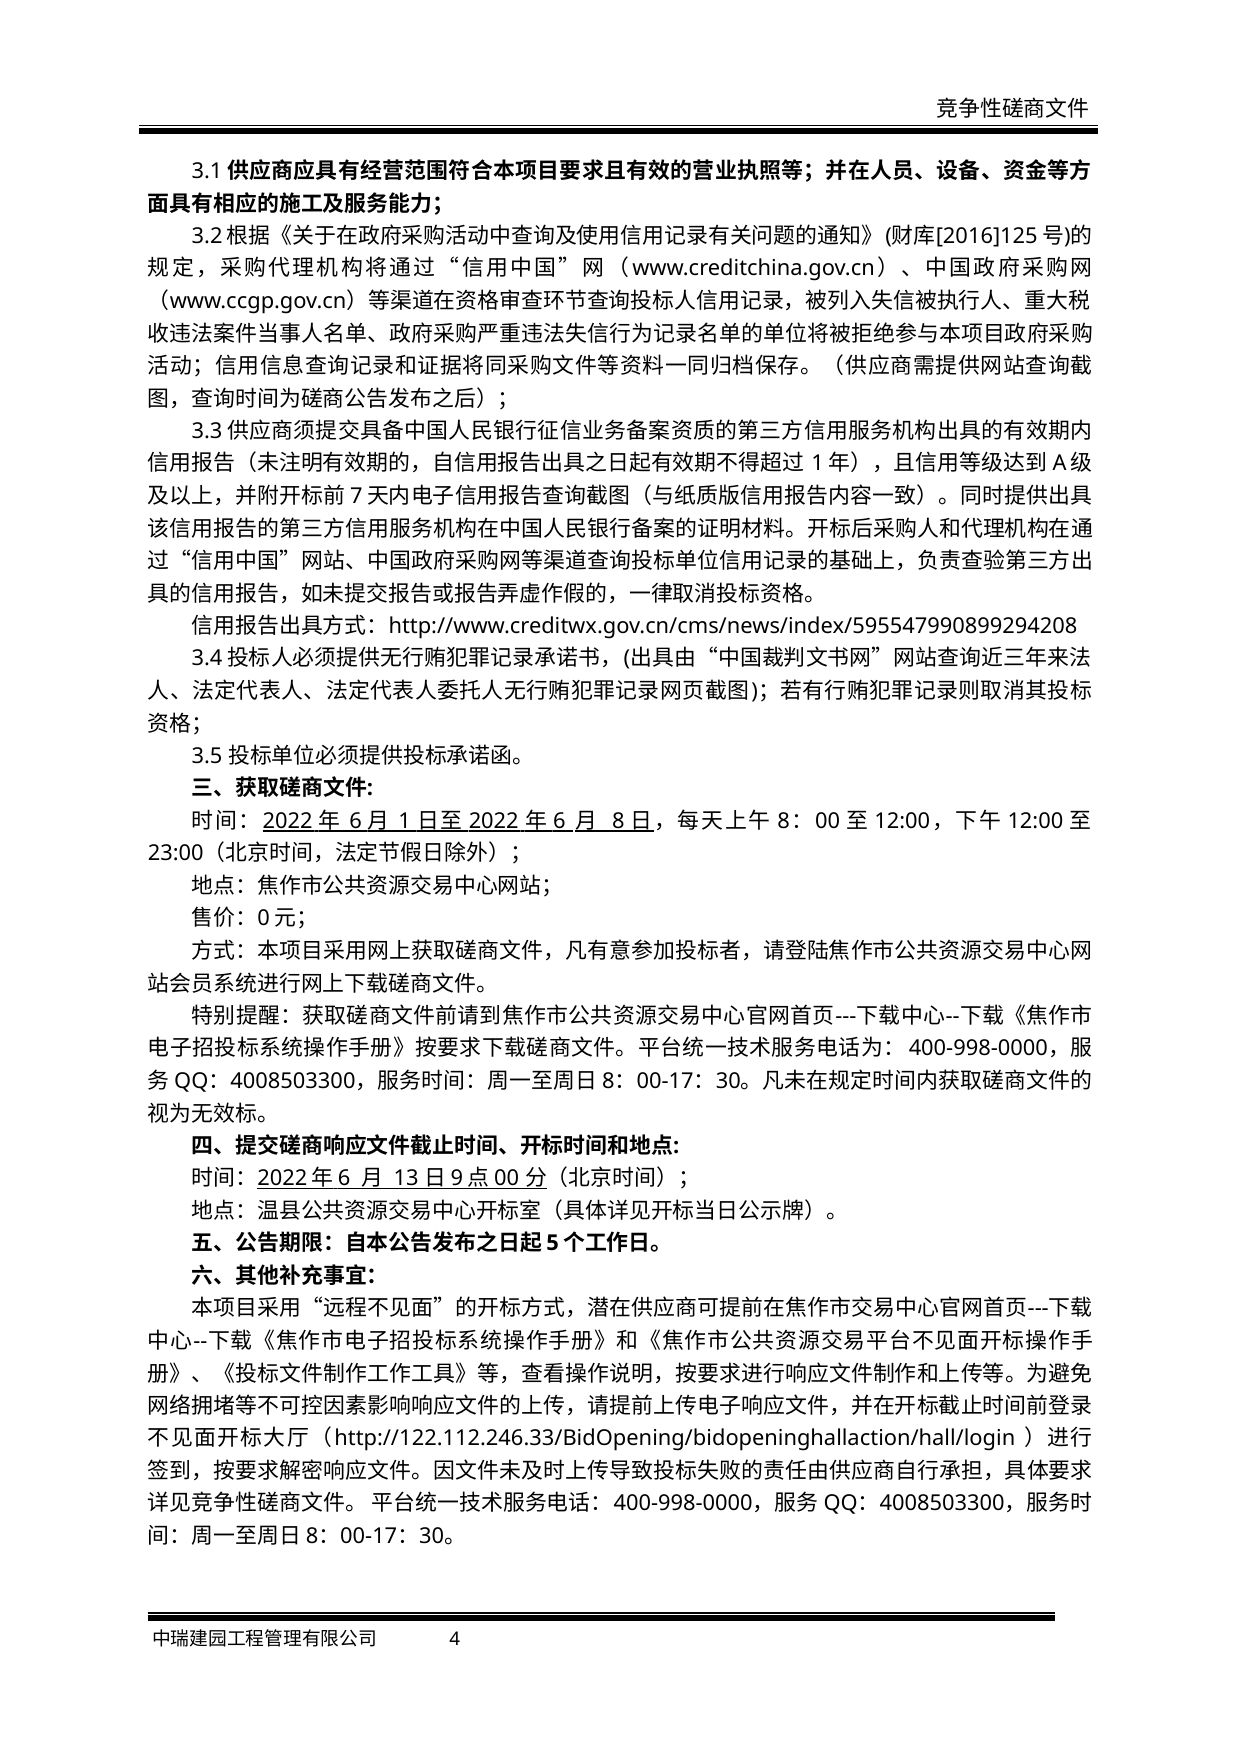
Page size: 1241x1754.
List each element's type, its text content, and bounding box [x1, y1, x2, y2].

text 时间：2022年 6月 1日至2022年6 月 8日，每天上午8：00至12:00，下午12:00至23:00（北京时间，法定节假日除外）； [148, 803, 1093, 868]
text 售价：0元； [148, 900, 1093, 933]
text 五、公告期限：自本公告发布之日起5个工作日。 [148, 1225, 1093, 1258]
text 地点：焦作市公共资源交易中心网站； [148, 868, 1093, 900]
text 特别提醒：获取磋商文件前请到焦作市公共资源交易中心官网首页---下载中心--下载《焦作市电子招投标系统操作手册》按要求下载磋商文件。平台统一技术服务电话为：400-998-0000，服务QQ：4008503300，服务时间：周一至周日8：00-17：30。凡未在规定时间内获取磋商文件的视为无效标。 [148, 998, 1093, 1128]
text 本项目采用“远程不见面”的开标方式，潜在供应商可提前在焦作市交易中心官网首页---下载中心--下载《焦作市电子招投标系统操作手册》和《焦作市公共资源交易平台不见面开标操作手册》、《投标文件制作工作工具》等，查看操作说明，按要求进行响应文件制作和上传等。为避免网络拥堵等不可控因素影响响应文件的上传，请提前上传电子响应文件，并在开标截止时间前登录不见面开标大厅（http://122.112.246.33/BidOpening/bidopeninghallaction/hall/login ）进行签到，按要求解密响应文件。因文件未及时上传导致投标失败的责任由供应商自行承担，具体要求详见竞争性磋商文件。 平台统一技术服务电话：400-998-0000，服务 QQ：4008503300，服务时间：周一至周日 8：00-17：30。 [148, 1290, 1093, 1550]
text 六、其他补充事宜： [148, 1258, 1093, 1290]
text 时间：2022年6 月 13 日9点 00 分（北京时间）； [148, 1160, 1093, 1193]
text 3.3供应商须提交具备中国人民银行征信业务备案资质的第三方信用服务机构出具的有效期内信用报告（未注明有效期的，自信用报告出具之日起有效期不得超过1年），且信用等级达到A级及以上，并附开标前7天内电子信用报告查询截图（与纸质版信用报告内容一致）。同时提供出具该信用报告的第三方信用服务机构在中国人民银行备案的证明材料。开标后采购人和代理机构在通过“信用中国”网站、中国政府采购网等渠道查询投标单位信用记录的基础上，负责查验第三方出具的信用报告，如未提交报告或报告弄虚作假的，一律取消投标资格。 [148, 413, 1093, 608]
text 方式：本项目采用网上获取磋商文件，凡有意参加投标者，请登陆焦作市公共资源交易中心网站会员系统进行网上下载磋商文件。 [148, 933, 1093, 998]
text 3.1供应商应具有经营范围符合本项目要求且有效的营业执照等；并在人员、设备、资金等方面具有相应的施工及服务能力； [148, 153, 1093, 218]
text 地点：温县公共资源交易中心开标室（具体详见开标当日公示牌）。 [148, 1193, 1093, 1225]
text 3.2根据《关于在政府采购活动中查询及使用信用记录有关问题的通知》(财库[2016]125号)的规定，采购代理机构将通过“信用中国”网（www.creditchina.gov.cn）、中国政府采购网（www.ccgp.gov.cn）等渠道在资格审查环节查询投标人信用记录，被列入失信被执行人、重大税收违法案件当事人名单、政府采购严重违法失信行为记录名单的单位将被拒绝参与本项目政府采购活动；信用信息查询记录和证据将同采购文件等资料一同归档保存。（供应商需提供网站查询截图，查询时间为磋商公告发布之后）； [148, 218, 1093, 413]
text 信用报告出具方式：http://www.creditwx.gov.cn/cms/news/index/595547990899294208 [148, 608, 1093, 640]
text 三、获取磋商文件: [148, 770, 1093, 803]
text 3.4投标人必须提供无行贿犯罪记录承诺书，(出具由“中国裁判文书网”网站查询近三年来法人、法定代表人、法定代表人委托人无行贿犯罪记录网页截图)；若有行贿犯罪记录则取消其投标资格； [148, 640, 1093, 738]
text 四、提交磋商响应文件截止时间、开标时间和地点: [148, 1128, 1093, 1160]
text 3.5 投标单位必须提供投标承诺函。 [148, 738, 1093, 770]
